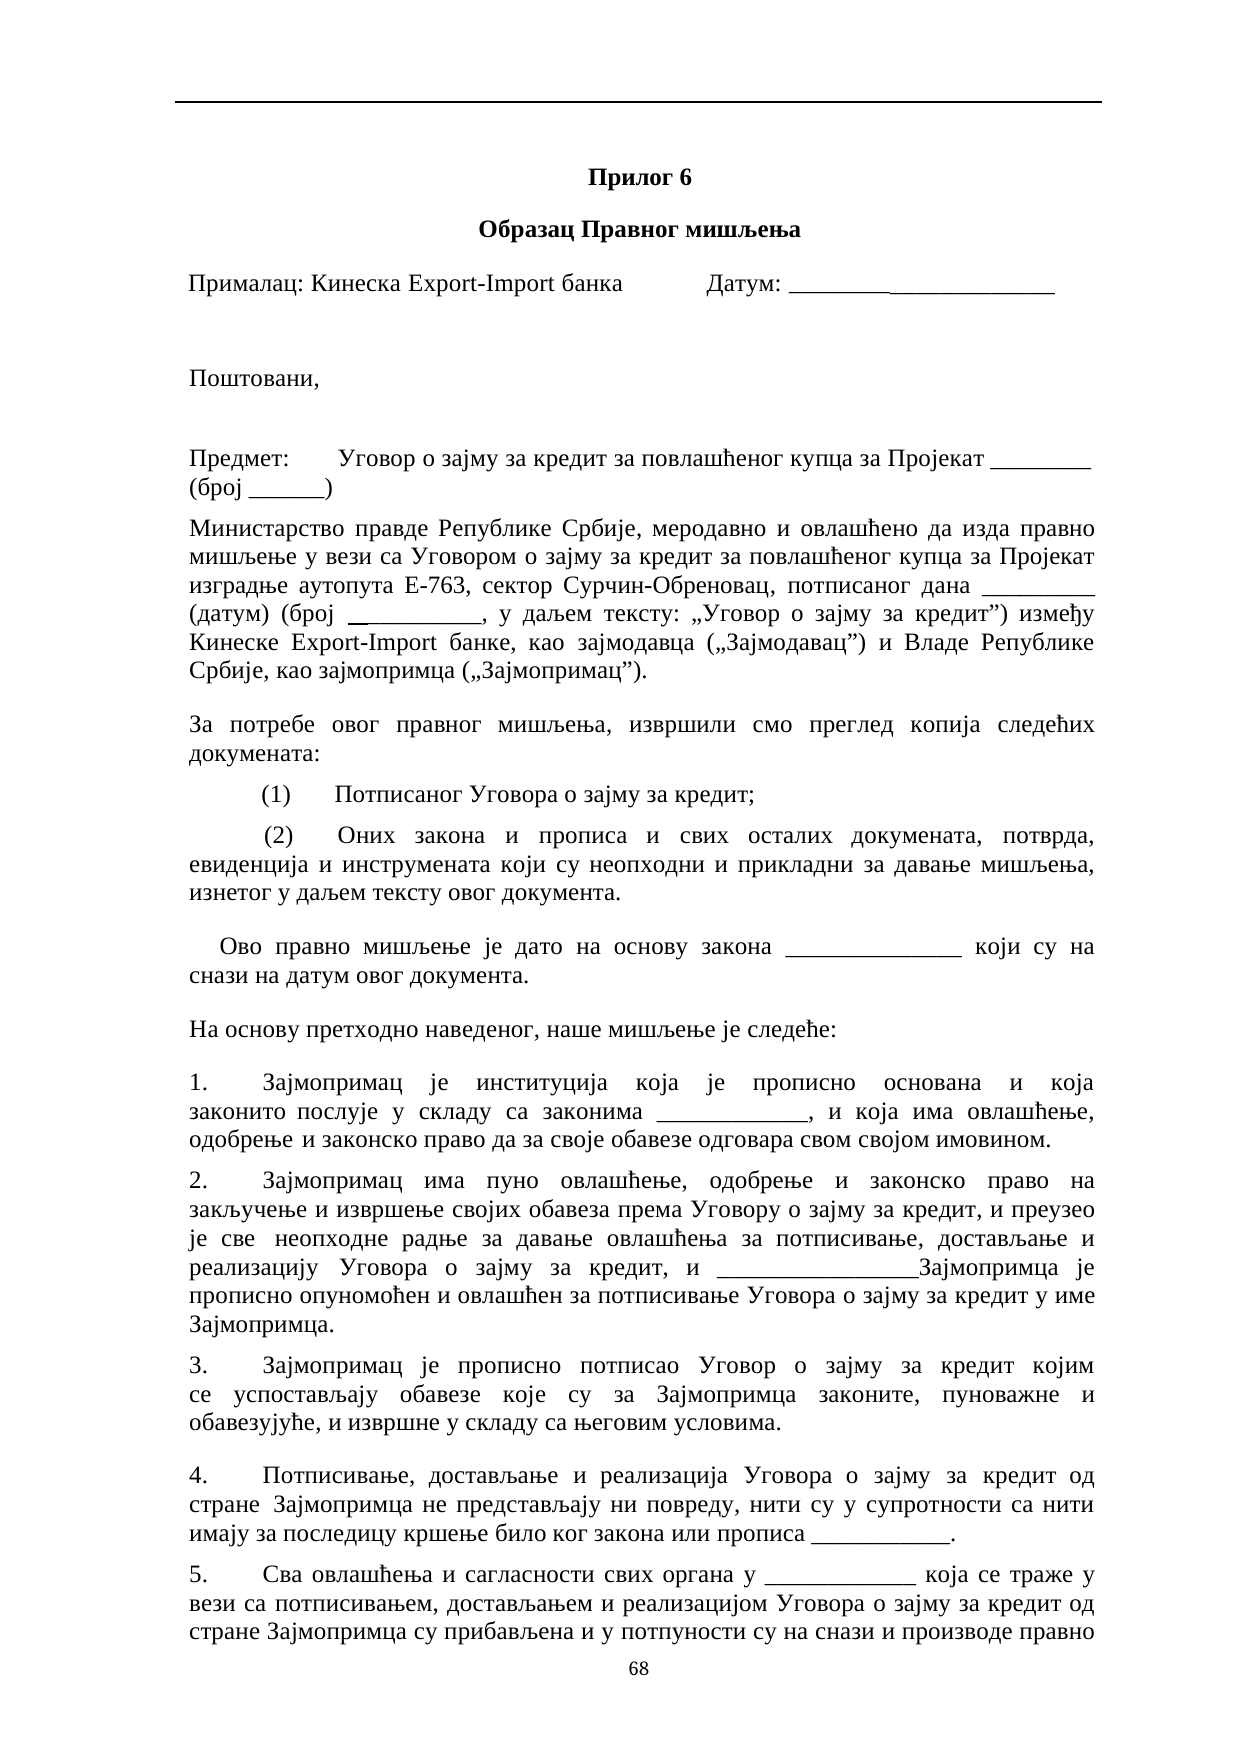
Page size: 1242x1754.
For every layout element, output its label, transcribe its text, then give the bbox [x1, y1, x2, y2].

text Министарство правде Републике Србије, меродавно и овлашћено да изда правно мишљење у вези са Уговором о зајму за кредит за повлашћеног купца за Пројекат изградње аутопута Е-763, сектор Сурчин-Обреновац, потписаног дана _________ (датум) (број _________, у даљем тексту: „Уговор о зајму за кредит”) између Кинеске Export-Import банке, као зајмодавца („Зајмодавац”) и Владе Републике Србије, као зајмопримца („Зајмопримац”). [189, 513, 1095, 684]
text Прималац: Кинеска Export-Import банка Датум: _____________________ [175, 268, 1102, 296]
text 2. Зајмопримац има пуно овлашћење, одобрење и законско право на закључење и извршење својих обавеза према Уговору о зајму за кредит, и преузео је све неопходне радње за давање овлашћења за потписивање, достављање и реализацију Уговора о зајму за кредит, и ________________Зајмопримца је прописно опуномоћен и овлашћен за потписивање Уговора о зајму за кредит у име Зајмопримца. [189, 1165, 1095, 1338]
text Ово правно мишљење је дато на основу закона ______________ који су на снази на датум овог документа. [189, 931, 1094, 989]
text (1) Потписаног Уговора о зајму за кредит; [260, 779, 756, 808]
text Прилог 6 [584, 162, 695, 191]
text Образац Правног мишљења [473, 216, 806, 242]
text 1. Зајмопримац је институција која је прописно основана и која законито послује у складу са законима ____________, и која има овлашћење, одобрење и законско право да за своје обавезе одговара свом својом имовином. [189, 1067, 1095, 1153]
text Поштовани, [189, 363, 322, 392]
text 4. Потписивање, достављање и реализација Уговора о зајму за кредит од стране Зајмопримца не представљају ни повреду, нити су у супротности са нити имају за последицу кршење било ког закона или прописа ___________. [189, 1461, 1095, 1547]
text За потребе овог правног мишљења, извршили смо преглед копија следећих докумената: [189, 709, 1095, 767]
text (број ______) [189, 472, 336, 501]
text 3. Зајмопримац је прописно потписао Уговор о зајму за кредит којим се успостављају обавезе које су за Зајмопримца законите, пуноважне и обавезујуће, и извршне у складу са његовим условима. [189, 1351, 1095, 1436]
text Предмет: Уговор о зајму за кредит за повлашћеног купца за Пројекат ________ [189, 443, 1095, 472]
text (2) Оних закона и прописа и свих осталих докумената, потврда, евиденција и инструмената који су неопходни и прикладни за давање мишљења, изнетог у даљем тексту овог документа. [189, 820, 1095, 906]
text На основу претходно наведеног, наше мишљење је следеће: [189, 1014, 851, 1042]
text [189, 1559, 1095, 1645]
